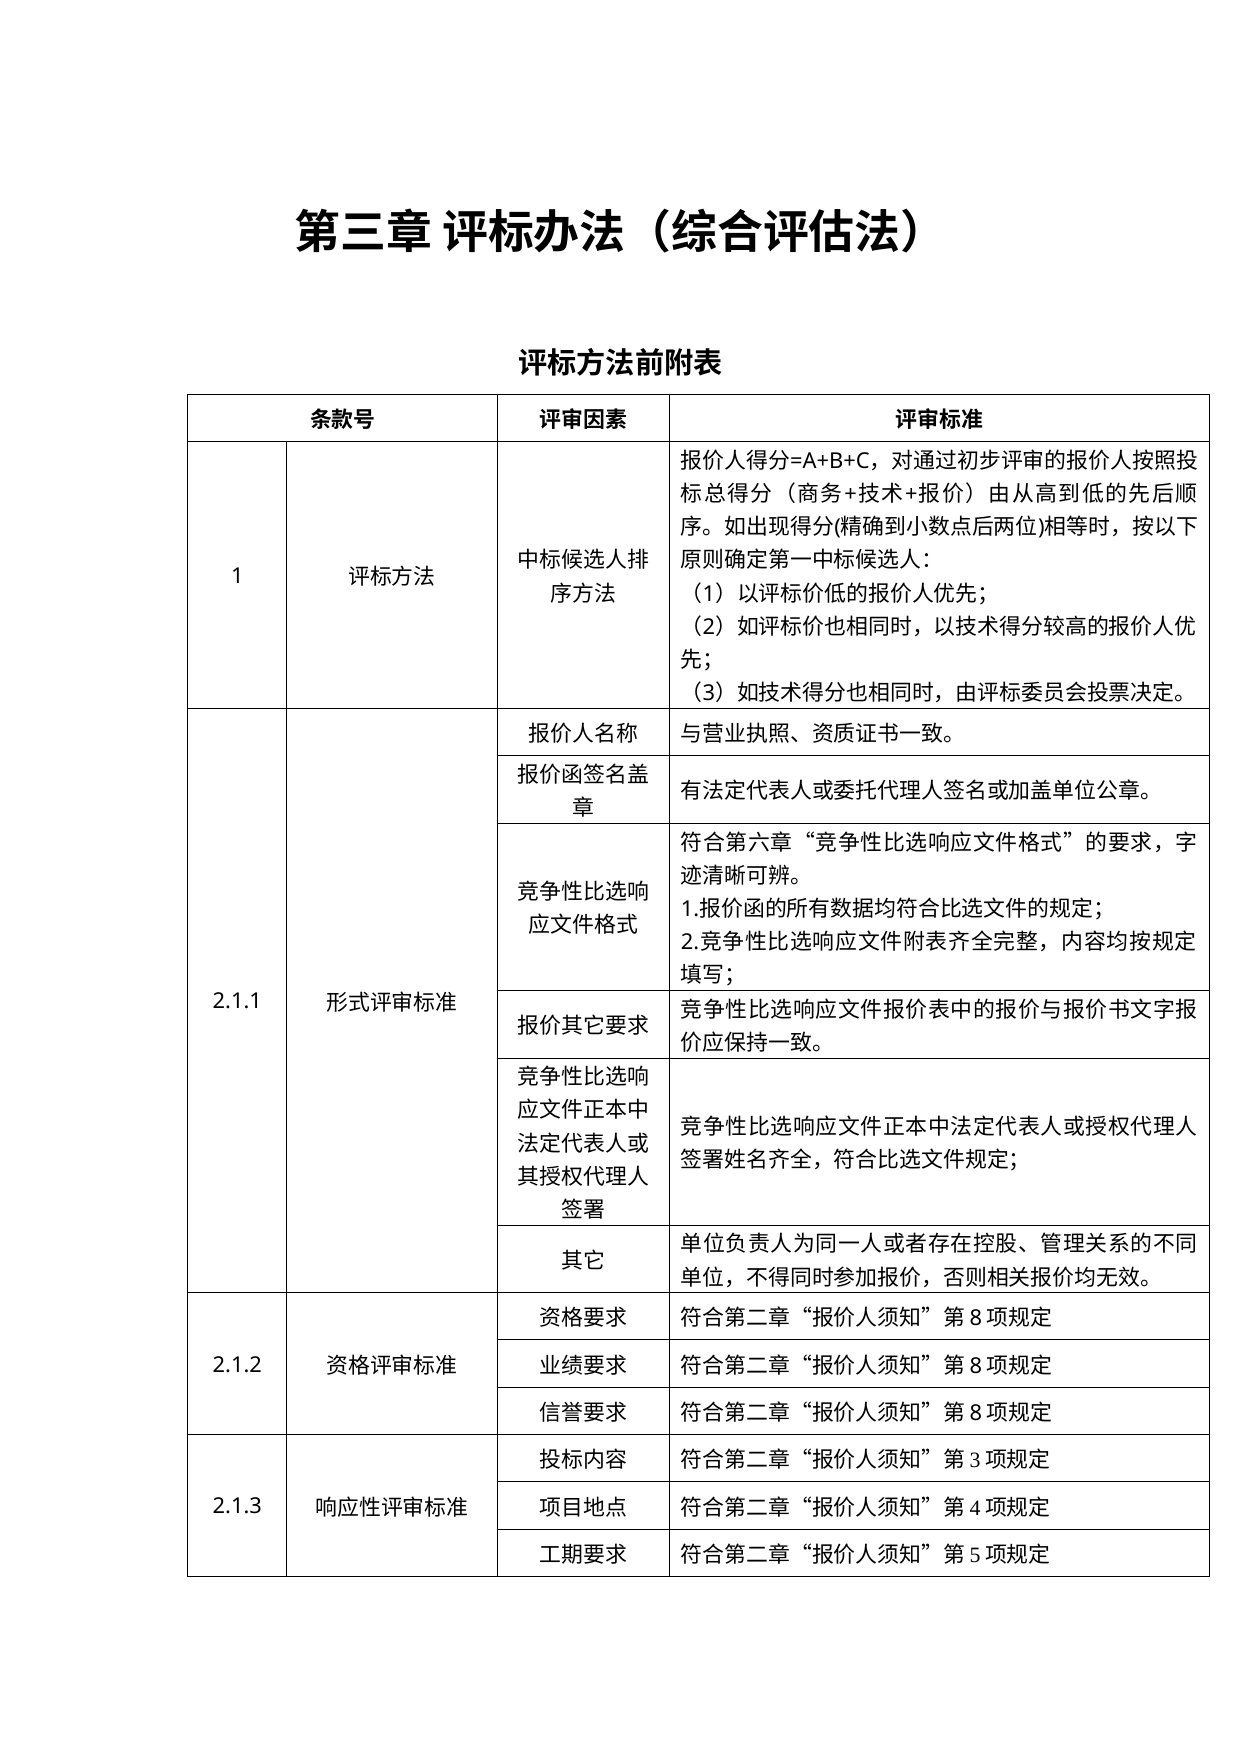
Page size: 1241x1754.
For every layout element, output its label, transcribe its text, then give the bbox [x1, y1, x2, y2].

table_cell 评标方法 [287, 442, 497, 708]
table_cell 业绩要求 [498, 1340, 669, 1387]
table_cell 响应性评审标准 [287, 1435, 497, 1576]
table_cell 2.1.3 [188, 1435, 286, 1576]
table_cell 与营业执照、资质证书一致。 [670, 709, 1209, 755]
table_header 评审标准 [670, 395, 1209, 441]
table_cell 报价其它要求 [498, 991, 669, 1057]
table_cell 其它 [498, 1226, 669, 1292]
table_cell 报价人得分=A+B+C，对通过初步评审的报价人按照投标总得分（商务+技术+报价）由从高到低的先后顺序。如出现得分(精确到小数点后两位)相等时，按以下原则确定第一中标候选人： （1）以评标价低的报价人优先； （2）如评标价也相同时，以技术得分较高的报价人优先； （3）如技术得分也相同时，由评标委员会投票决定。 [670, 442, 1209, 708]
table_cell 竞争性比选响应文件格式 [498, 824, 669, 990]
subtitle 评标办法（综合评估法） [188, 195, 1052, 262]
table_cell 项目地点 [498, 1482, 669, 1528]
table_cell 单位负责人为同一人或者存在控股、管理关系的不同单位，不得同时参加报价，否则相关报价均无效。 [670, 1226, 1209, 1292]
table_cell 符合第六章“竞争性比选响应文件格式”的要求，字迹清晰可辨。 1.报价函的所有数据均符合比选文件的规定； 2.竞争性比选响应文件附表齐全完整，内容均按规定填写； [670, 824, 1209, 990]
text 评标方法前附表 [188, 327, 1052, 394]
table_cell 报价函签名盖章 [498, 756, 669, 823]
table_cell 资格要求 [498, 1293, 669, 1339]
table_cell 竞争性比选响应文件正本中法定代表人或授权代理人签署姓名齐全，符合比选文件规定； [670, 1059, 1209, 1224]
table_cell 符合第二章“报价人须知”第8项规定 [670, 1340, 1209, 1387]
table_cell 竞争性比选响应文件正本中法定代表人或其授权代理人签署 [498, 1059, 669, 1224]
table_cell 符合第二章“报价人须知”第8项规定 [670, 1293, 1209, 1339]
table_header 条款号 [188, 395, 497, 441]
table_cell 有法定代表人或委托代理人签名或加盖单位公章。 [670, 756, 1209, 823]
table_header 评审因素 [498, 395, 669, 441]
table_cell 1 [188, 442, 286, 708]
table_cell 2.1.1 [188, 709, 286, 1292]
table_cell 投标内容 [498, 1435, 669, 1481]
table_cell 信誉要求 [498, 1388, 669, 1434]
table_cell 资格评审标准 [287, 1293, 497, 1434]
table_cell 竞争性比选响应文件报价表中的报价与报价书文字报价应保持一致。 [670, 991, 1209, 1057]
table_cell 2.1.2 [188, 1293, 286, 1434]
table_cell 工期要求 [498, 1530, 669, 1576]
table_cell 中标候选人排序方法 [498, 442, 669, 708]
table_cell 报价人名称 [498, 709, 669, 755]
table_cell 形式评审标准 [287, 709, 497, 1292]
table_cell 符合第二章“报价人须知”第5项规定 [670, 1530, 1209, 1576]
table_cell 符合第二章“报价人须知”第8项规定 [670, 1388, 1209, 1434]
table_cell 符合第二章“报价人须知”第3项规定 [670, 1435, 1209, 1481]
table_cell 符合第二章“报价人须知”第4项规定 [670, 1482, 1209, 1528]
